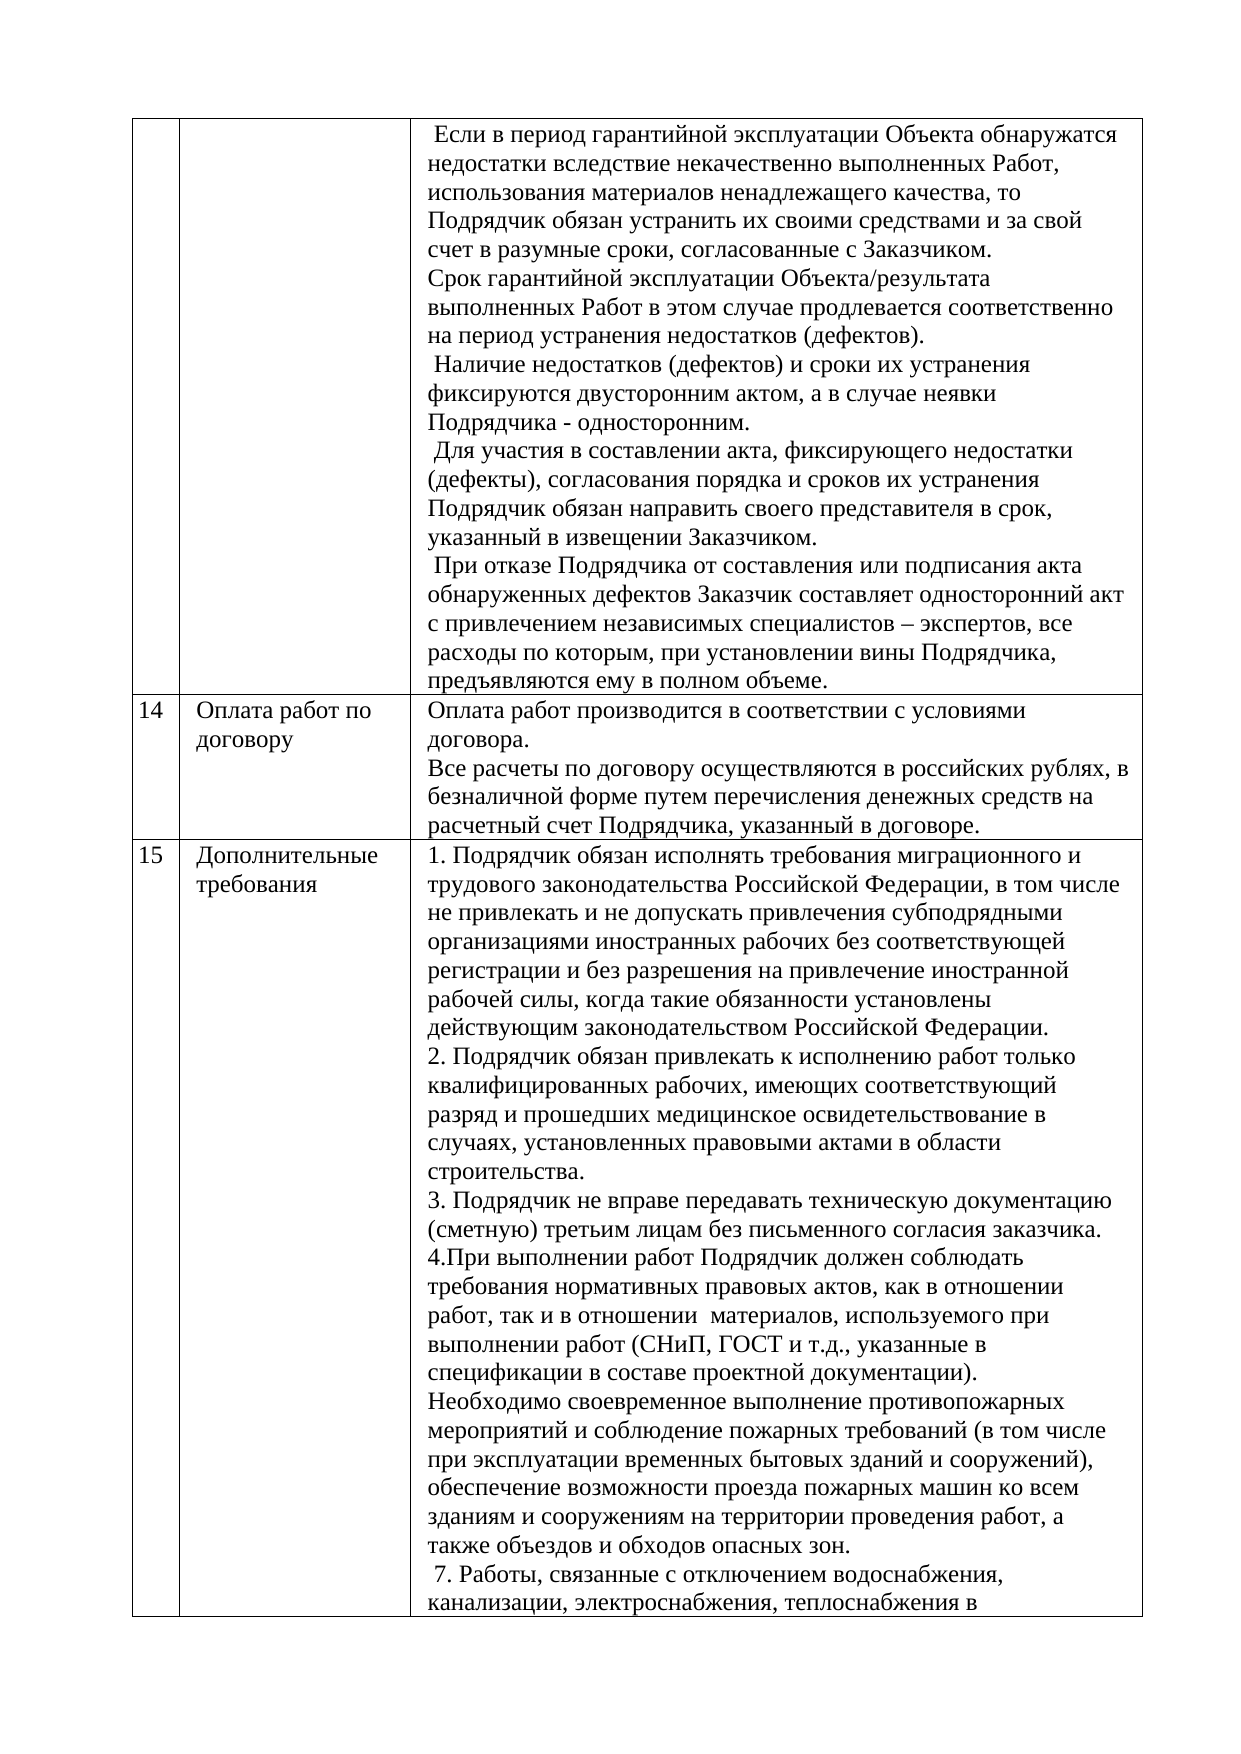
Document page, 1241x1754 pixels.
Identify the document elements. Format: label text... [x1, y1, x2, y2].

table_cell Оплата работ производится в соответствии с условиями договора. Все расчеты по договору осуществляются в российских рублях, в безналичной форме путем перечисления денежных средств на расчетный счет Подрядчика, указанный в договоре. [411, 695, 1142, 839]
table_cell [180, 840, 410, 1616]
table_cell 15 [133, 840, 179, 1616]
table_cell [180, 119, 410, 694]
table_cell 13 [133, 119, 179, 694]
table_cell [411, 119, 1142, 694]
table_cell Оплата работ по договору [180, 695, 410, 839]
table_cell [411, 840, 1142, 1616]
table_cell 14 [133, 695, 179, 839]
